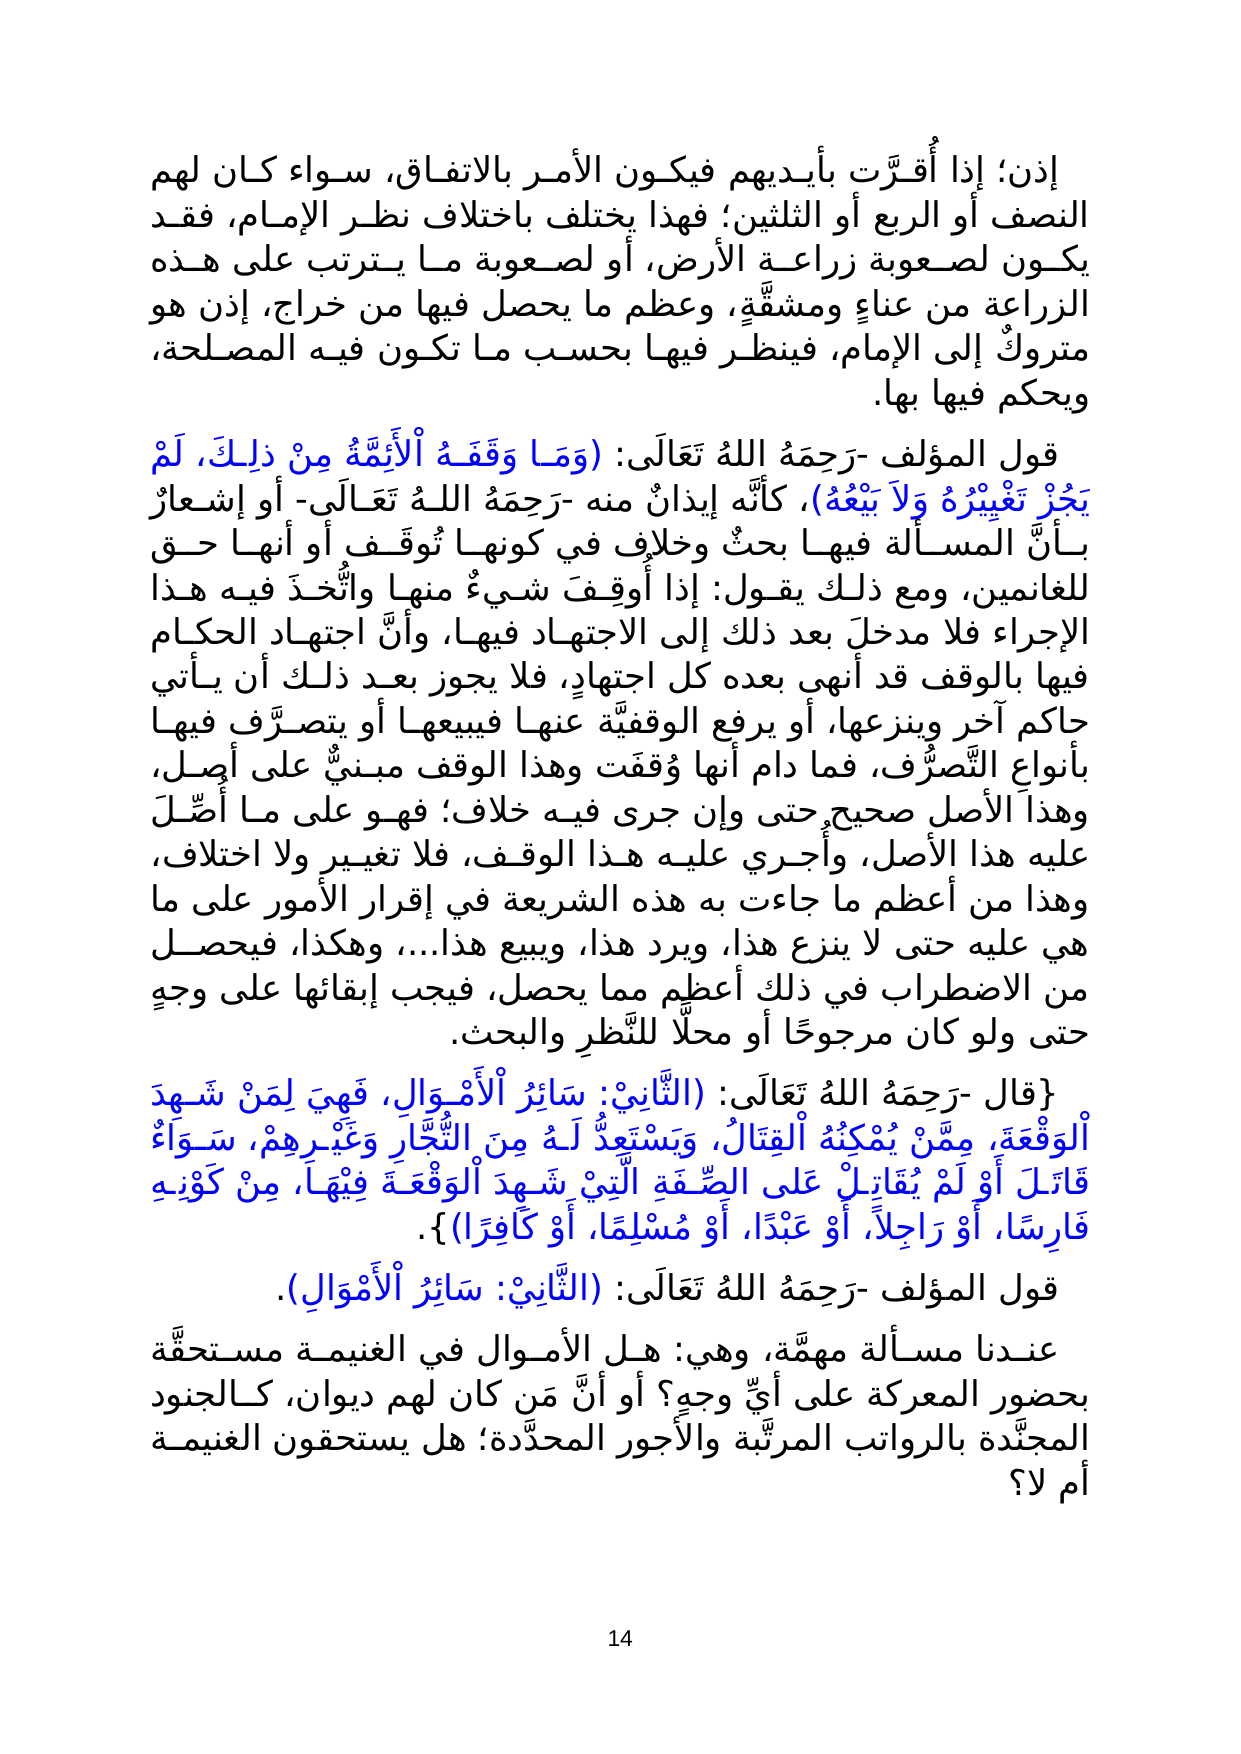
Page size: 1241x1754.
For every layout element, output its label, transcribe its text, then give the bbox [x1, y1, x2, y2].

text قول المؤلف -رَحِمَهُ اللهُ تَعَالَى: (وَمَا وَقَفَهُ اْلأَئِمَّةُ مِنْ ذلِكَ، لَمْ يَجُزْ تَغْيِيْرُهُ وَلاَ بَيْعُهُ)، كأنَّه إيذانٌ منه -رَحِمَهُ اللهُ تَعَالَى- أو إشعارٌ بأنَّ المسألة فيها بحثٌ وخلاف في كونها تُوقَف أو أنها حق للغانمين، ومع ذلك يقول: إذا أُوقِفَ شيءٌ منها واتُّخذَ فيه هذا الإجراء فلا مدخلَ بعد ذلك إلى الاجتهاد فيها، وأنَّ اجتهاد الحكام فيها بالوقف قد أنهى بعده كل اجتهادٍ، فلا يجوز بعد ذلك أن يأتي حاكم آخر وينزعها، أو يرفع الوقفيَّة عنها فيبيعها أو يتصرَّف فيها بأنواعِ التَّصرُّف، فما دام أنها وُقفَت وهذا الوقف مبنيٌّ على أصل، وهذا الأصل صحيح حتى وإن جرى فيه خلاف؛ فهو على ما أُصِّلَ عليه هذا الأصل، وأُجري عليه هذا الوقف، فلا تغيير ولا اختلاف، وهذا من أعظم ما جاءت به هذه الشريعة في إقرار الأمور على ما هي عليه حتى لا ينزع هذا، ويرد هذا، ويبيع هذا...، وهكذا، فيحصل من الاضطراب في ذلك أعظم مما يحصل، فيجب إبقائها على وجهٍ حتى ولو كان مرجوحًا أو محلًّا للنَّظرِ والبحث. [150, 433, 1090, 1053]
text إذن؛ إذا أُقرَّت بأيديهم فيكون الأمر بالاتفاق، سواء كان لهم النصف أو الربع أو الثلثين؛ فهذا يختلف باختلاف نظر الإمام، فقد يكون لصعوبة زراعة الأرض، أو لصعوبة ما يترتب على هذه الزراعة من عناءٍ ومشقَّةٍ، وعظم ما يحصل فيها من خراج، إذن هو متروكٌ إلى الإمام، فينظر فيها بحسب ما تكون فيه المصلحة، ويحكم فيها بها. [150, 150, 1090, 414]
text قول المؤلف -رَحِمَهُ اللهُ تَعَالَى: (الثَّانِيْ: سَائِرُ اْلأَمْوَالِ). [150, 1267, 1090, 1309]
text عندنا مسألة مهمَّة، وهي: هل الأموال في الغنيمة مستحقَّة بحضور المعركة على أيِّ وجهٍ؟ أو أنَّ مَن كان لهم ديوان، كالجنود المجنَّدة بالرواتب المرتَّبة والأجور المحدَّدة؛ هل يستحقون الغنيمة أم لا؟ [150, 1329, 1090, 1503]
text {قال -رَحِمَهُ اللهُ تَعَالَى: (الثَّانِيْ: سَائِرُ اْلأَمْوَالِ، فَهِيَ لِمَنْ شَهِدَ اْلوَقْعَةَ، مِمَّنْ يُمْكِنُهُ اْلقِتَالُ، وَيَسْتَعِدُّ لَهُ مِنَ التُّجَّارِ وَغَيْرِهِمْ، سَوَاءٌ قَاتَلَ أَوْ لَمْ يُقَاتِلْ عَلى الصِّفَةِ الَّتِيْ شَهِدَ اْلوَقْعَةَ فِيْهَا، مِنْ كَوْنِهِ فَارِسًا، أَوْ رَاجِلاً، أَوْ عَبْدًا، أَوْ مُسْلِمًا، أَوْ كَافِرًا)}. [150, 1073, 1090, 1248]
